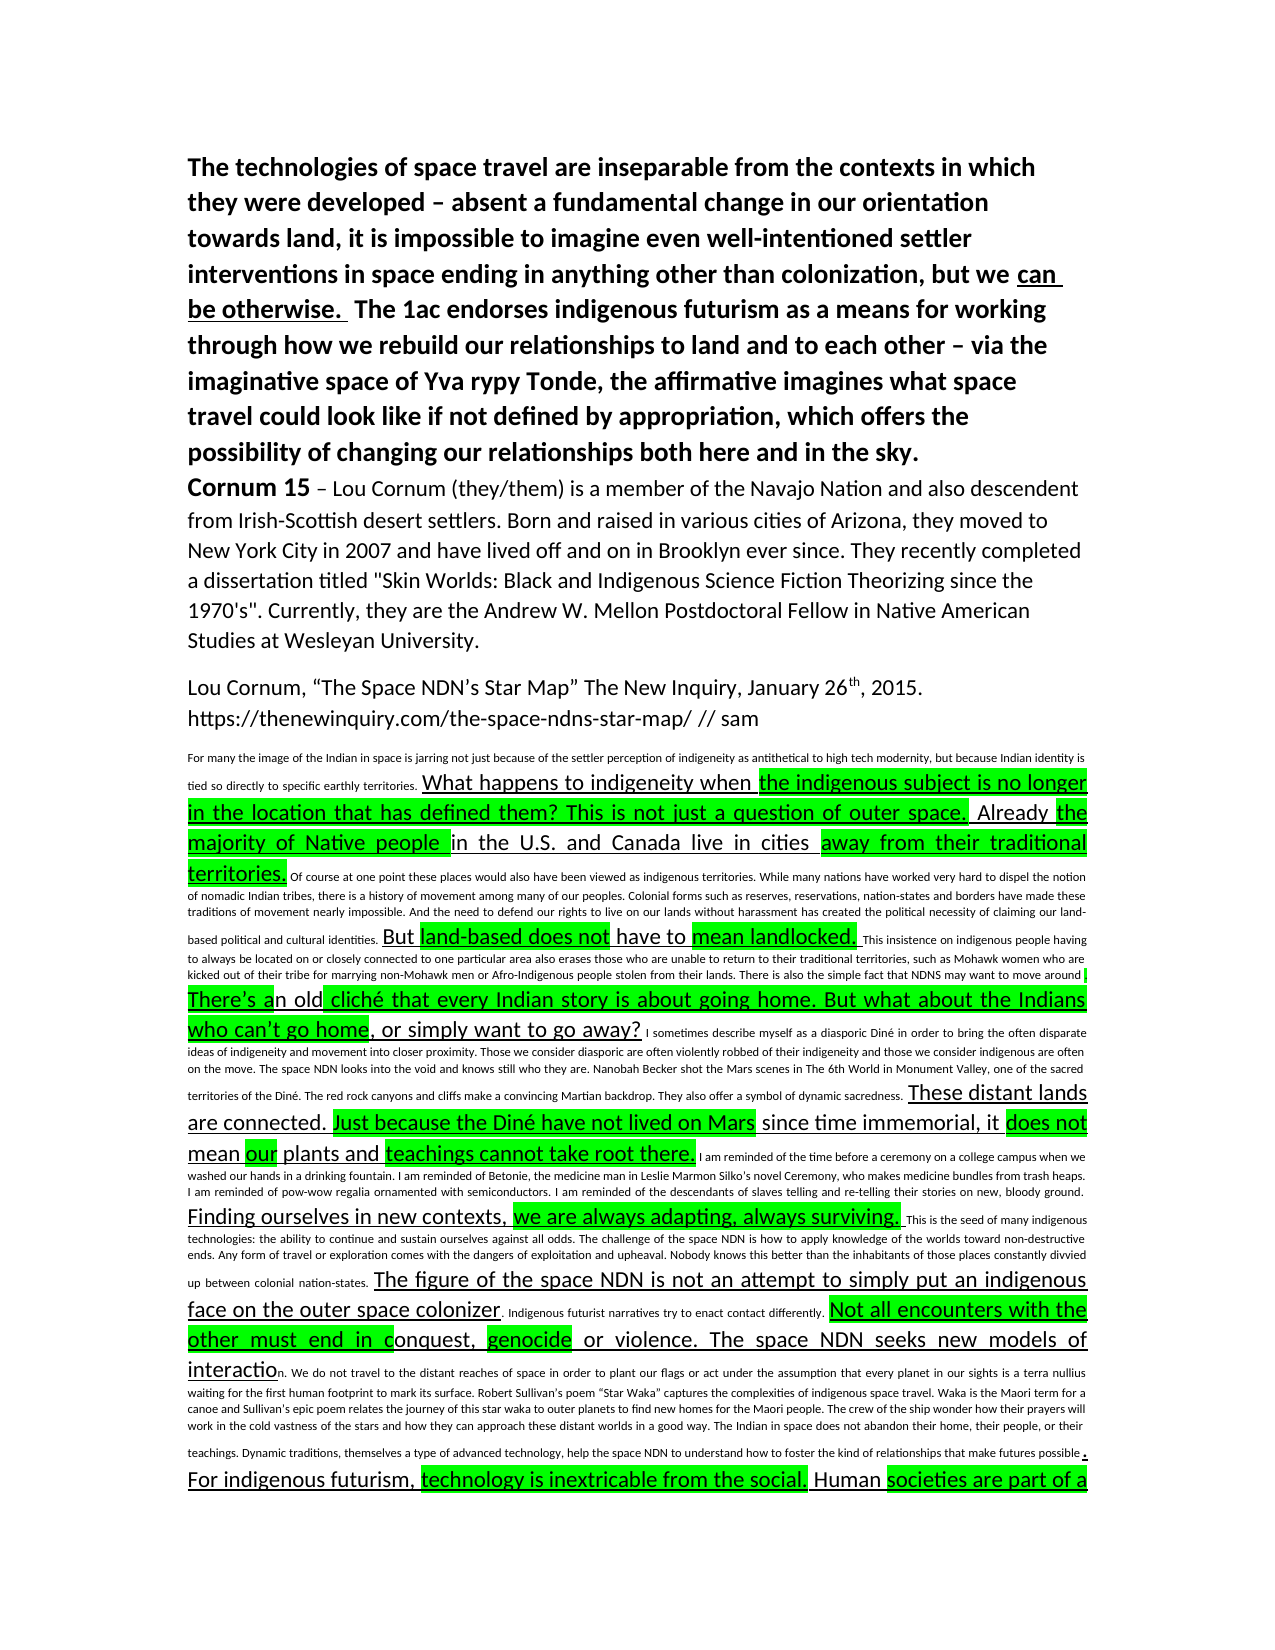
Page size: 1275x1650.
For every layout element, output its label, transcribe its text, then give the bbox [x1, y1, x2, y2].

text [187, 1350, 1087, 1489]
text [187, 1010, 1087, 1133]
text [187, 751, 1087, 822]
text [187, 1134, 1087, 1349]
text Cornum 15 – Lou Cornum (they/them) is a member of the Navajo Nation and also descendent from Irish-Scottish desert settlers. Born and raised in various cities of Arizona, they moved to New York City in 2007 and have lived off and on in Brooklyn ever since. They recently completed a dissertation titled "Skin Worlds: Black and Indigenous Science Fiction Theorizing since the 1970's". Currently, they are the Andrew W. Mellon Postdoctoral Fellow in Native American Studies at Wesleyan University. [187, 471, 1087, 655]
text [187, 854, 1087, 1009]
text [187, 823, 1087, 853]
subtitle The technologies of space travel are inseparable from the contexts in which they were developed – absent a fundamental change in our orientation towards land, it is impossible to imagine even well-intentioned settler interventions in space ending in anything other than colonization, but we can be otherwise. The 1ac endorses indigenous futurism as a means for working through how we rebuild our relationships to land and to each other – via the imaginative space of Yva rypy Tonde, the affirmative imagines what space travel could look like if not defined by appropriation, which offers the possibility of changing our relationships both here and in the sky. [187, 150, 1087, 468]
text Lou Cornum, “The Space NDN’s Star Map” The New Inquiry, January 26th, 2015. https://thenewinquiry.com/the-space-ndns-star-map/ // sam [187, 673, 1087, 732]
